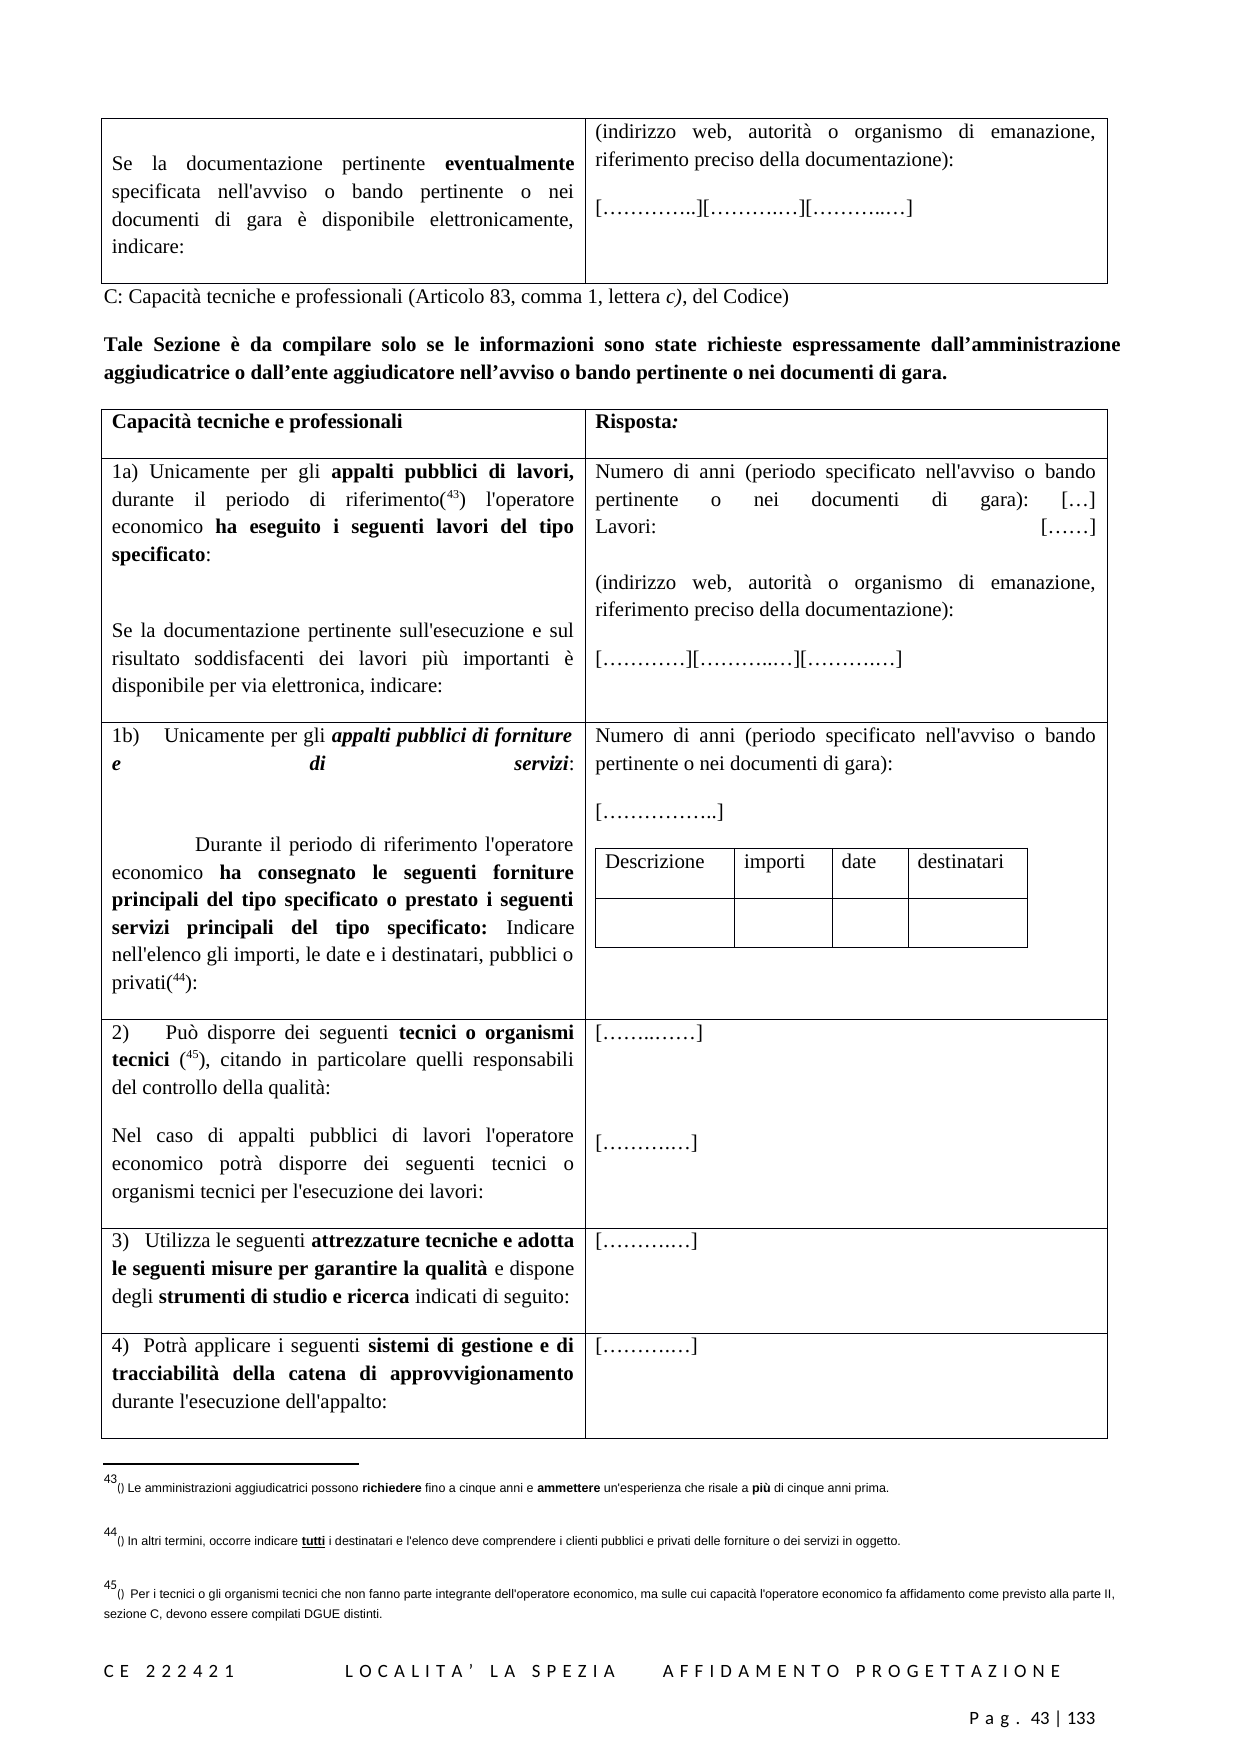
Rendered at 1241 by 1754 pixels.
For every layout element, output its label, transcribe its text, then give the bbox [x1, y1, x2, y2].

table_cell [586, 119, 1107, 283]
table_cell 1b) Unicamente per gli appalti pubblici di forniture e di servizi: Durante il periodo di riferimento l'operatore economico ha consegnato le seguenti forniture principali del tipo specificato o prestato i seguenti servizi principali del tipo specificato: Indicare nell'elenco gli importi, le date e i destinatari, pubblici o privati(): [102, 723, 585, 1019]
table_cell 1a) Unicamente per gli appalti pubblici di lavori, durante il periodo di riferimento() l'operatore economico ha eseguito i seguenti lavori del tipo specificato: Se la documentazione pertinente sull'esecuzione e sul risultato soddisfacenti dei lavori più importanti è disponibile per via elettronica, indicare: [102, 459, 585, 722]
table_cell [……..……] [……….…] [586, 1020, 1107, 1227]
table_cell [102, 119, 585, 283]
table_cell 2) Può disporre dei seguenti tecnici o organismi tecnici (), citando in particolare quelli responsabili del controllo della qualità: Nel caso di appalti pubblici di lavori l'operatore economico potrà disporre dei seguenti tecnici o organismi tecnici per l'esecuzione dei lavori: [102, 1020, 585, 1227]
text Tale Sezione è da compilare solo se le informazioni sono state richieste espressamente dall’amministrazione aggiudicatrice o dall’ente aggiudicatore nell’avviso o bando pertinente o nei documenti di gara. [103, 332, 1122, 384]
text C: Capacità tecniche e professionali (Articolo 83, comma 1, lettera c), del Codice) [103, 284, 1122, 308]
table_cell [……….…] [586, 1334, 1107, 1437]
table_cell 4) Potrà applicare i seguenti sistemi di gestione e di tracciabilità della catena di approvvigionamento durante l'esecuzione dell'appalto: [102, 1334, 585, 1437]
table_cell Numero di anni (periodo specificato nell'avviso o bando pertinente o nei documenti di gara): […] Lavori: [……] (indirizzo web, autorità o organismo di emanazione, riferimento preciso della documentazione): […………][………..…][……….…] [586, 459, 1107, 722]
table_cell [……….…] [586, 1229, 1107, 1332]
table_header Capacità tecniche e professionali [102, 410, 585, 458]
table_header Risposta: [586, 410, 1107, 458]
table_cell Numero di anni (periodo specificato nell'avviso o bando pertinente o nei documenti di gara): [……………..] [586, 723, 1107, 1019]
table_cell 3) Utilizza le seguenti attrezzature tecniche e adotta le seguenti misure per garantire la qualità e dispone degli strumenti di studio e ricerca indicati di seguito: [102, 1229, 585, 1332]
